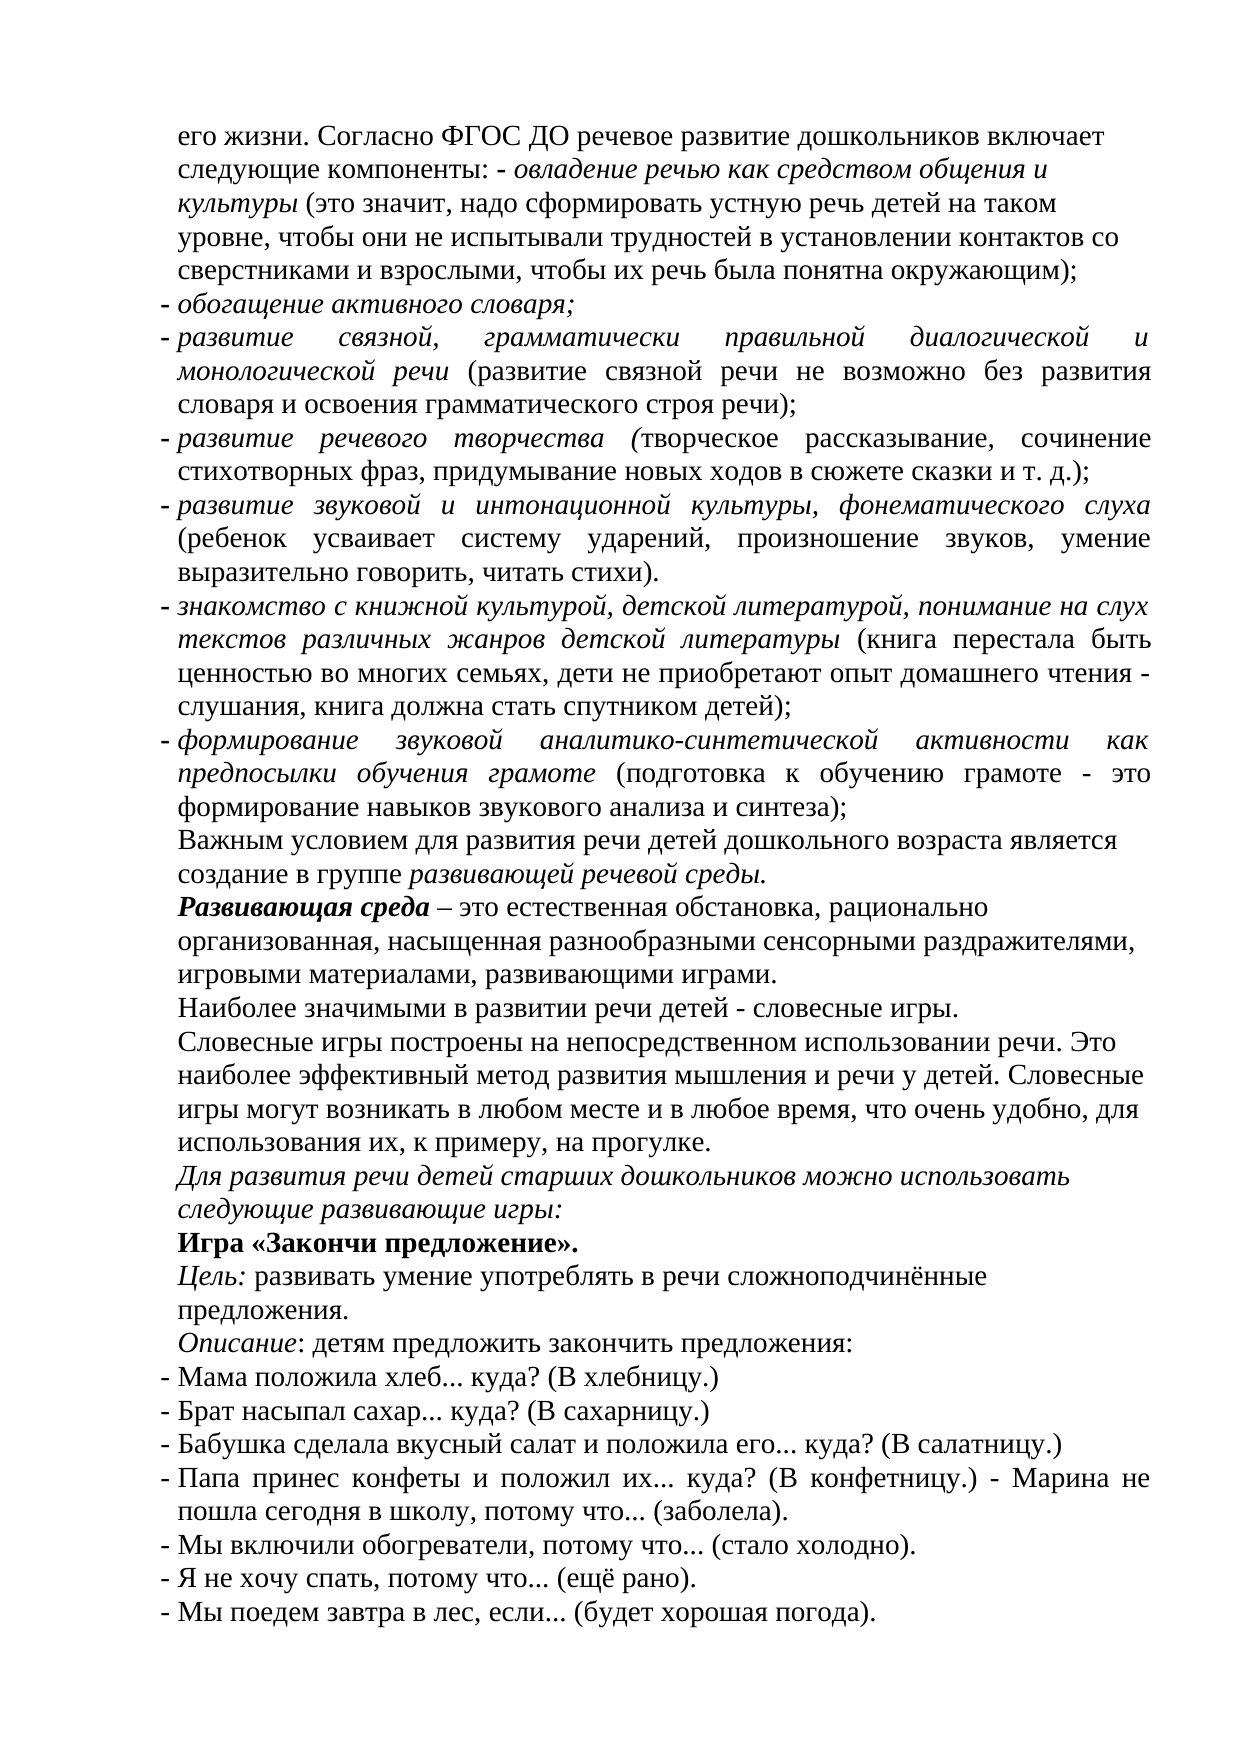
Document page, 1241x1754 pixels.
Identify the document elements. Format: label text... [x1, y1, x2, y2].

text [177, 118, 1152, 286]
list развитие речевого творчества (творческое рассказывание, сочинение стихотворных фраз, придумывание новых ходов в сюжете сказки и т. д.); [160, 420, 1152, 487]
list Папа принес конфеты и положил их... куда? (В конфетницу.) - Марина не пошла сегодня в школу, потому что... (заболела). [160, 1460, 1152, 1527]
text Важным условием для развития речи детей дошкольного возраста является создание в группе развивающей речевой среды. [177, 822, 1152, 889]
text Цель: развивать умение употреблять в речи сложноподчинённые предложения. [177, 1258, 1152, 1326]
list Брат насыпал сахар... куда? (В сахарницу.) [160, 1393, 1152, 1426]
list Мы поедем завтра в лес, если... (будет хорошая погода). [160, 1594, 1152, 1627]
list Я не хочу спать, потому что... (ещё рано). [160, 1560, 1152, 1594]
list формирование звуковой аналитико-синтетической активности как предпосылки обучения грамоте (подготовка к обучению грамоте - это формирование навыков звукового анализа и синтеза); [160, 722, 1152, 822]
list Бабушка сделала вкусный салат и положила его... куда? (В салатницу.) [160, 1426, 1152, 1460]
list Мама положила хлеб... куда? (В хлебницу.) [160, 1359, 1152, 1393]
text Развивающая среда – это естественная обстановка, рационально организованная, насыщенная разнообразными сенсорными раздражителями, игровыми материалами, развивающими играми. [177, 889, 1152, 990]
text Игра «Закончи предложение». [177, 1225, 1152, 1258]
list знакомство с книжной культурой, детской литературой, понимание на слух текстов различных жанров детской литературы (книга перестала быть ценностью во многих семьях, дети не приобретают опыт домашнего чтения - слушания, книга должна стать спутником детей); [160, 588, 1152, 722]
text Наиболее значимыми в развитии речи детей - словесные игры. [177, 990, 1152, 1024]
text Описание: детям предложить закончить предложения: [177, 1326, 1152, 1359]
list обогащение активного словаря; [160, 286, 1152, 319]
list развитие звуковой и интонационной культуры, фонематического слуха (ребенок усваивает систему ударений, произношение звуков, умение выразительно говорить, читать стихи). [160, 487, 1152, 588]
text Словесные игры построены на непосредственном использовании речи. Это наиболее эффективный метод развития мышления и речи у детей. Словесные игры могут возникать в любом месте и в любое время, что очень удобно, для использования их, к примеру, на прогулке. [177, 1024, 1152, 1158]
list Мы включили обогреватели, потому что... (стало холодно). [160, 1527, 1152, 1560]
text Для развития речи детей старших дошкольников можно использовать следующие развивающие игры: [177, 1158, 1152, 1225]
list развитие связной, грамматически правильной диалогической и монологической речи (развитие связной речи не возможно без развития словаря и освоения грамматического строя речи); [160, 319, 1152, 420]
